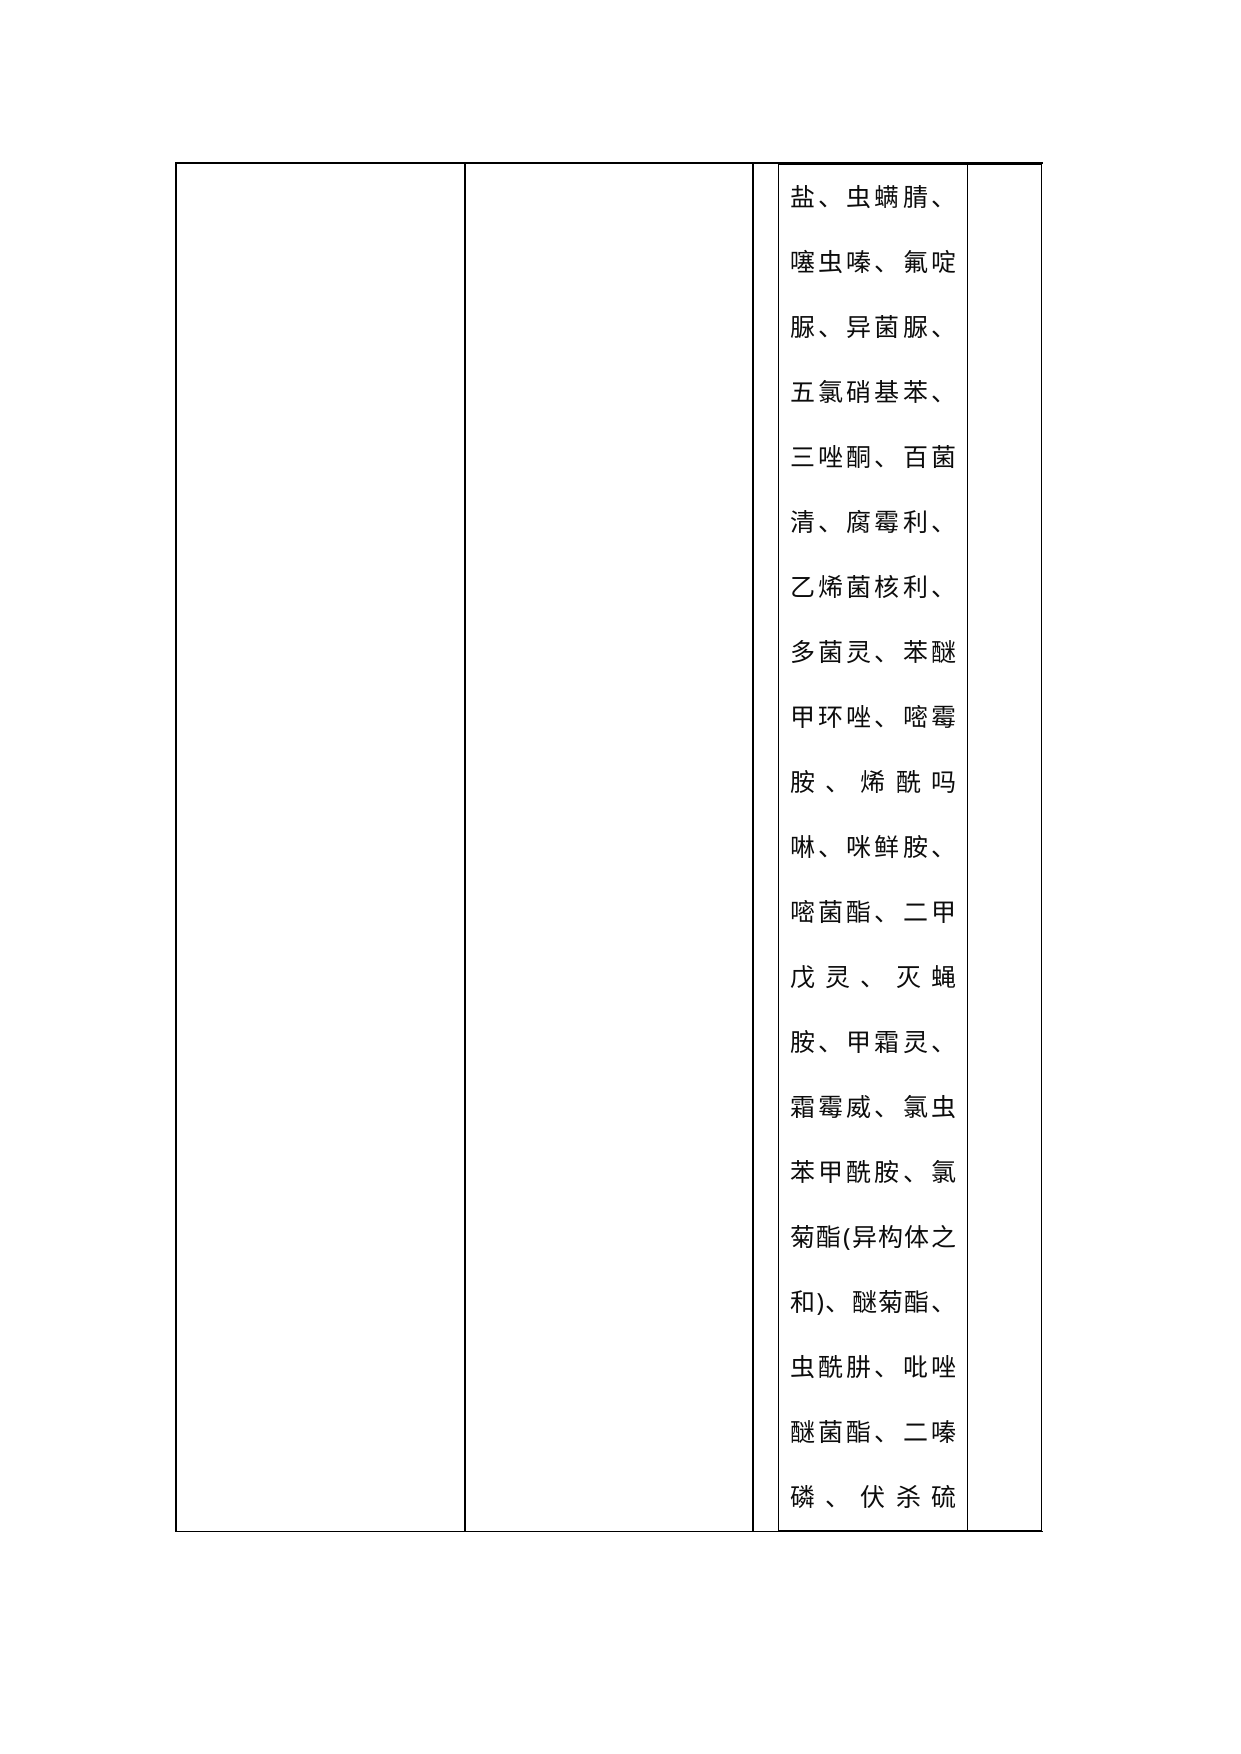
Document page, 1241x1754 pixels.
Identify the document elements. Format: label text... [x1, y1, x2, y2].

table_cell [466, 164, 752, 1531]
table_cell 1 [177, 164, 464, 1531]
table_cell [754, 164, 778, 1531]
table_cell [779, 165, 967, 1530]
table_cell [968, 165, 1041, 1530]
